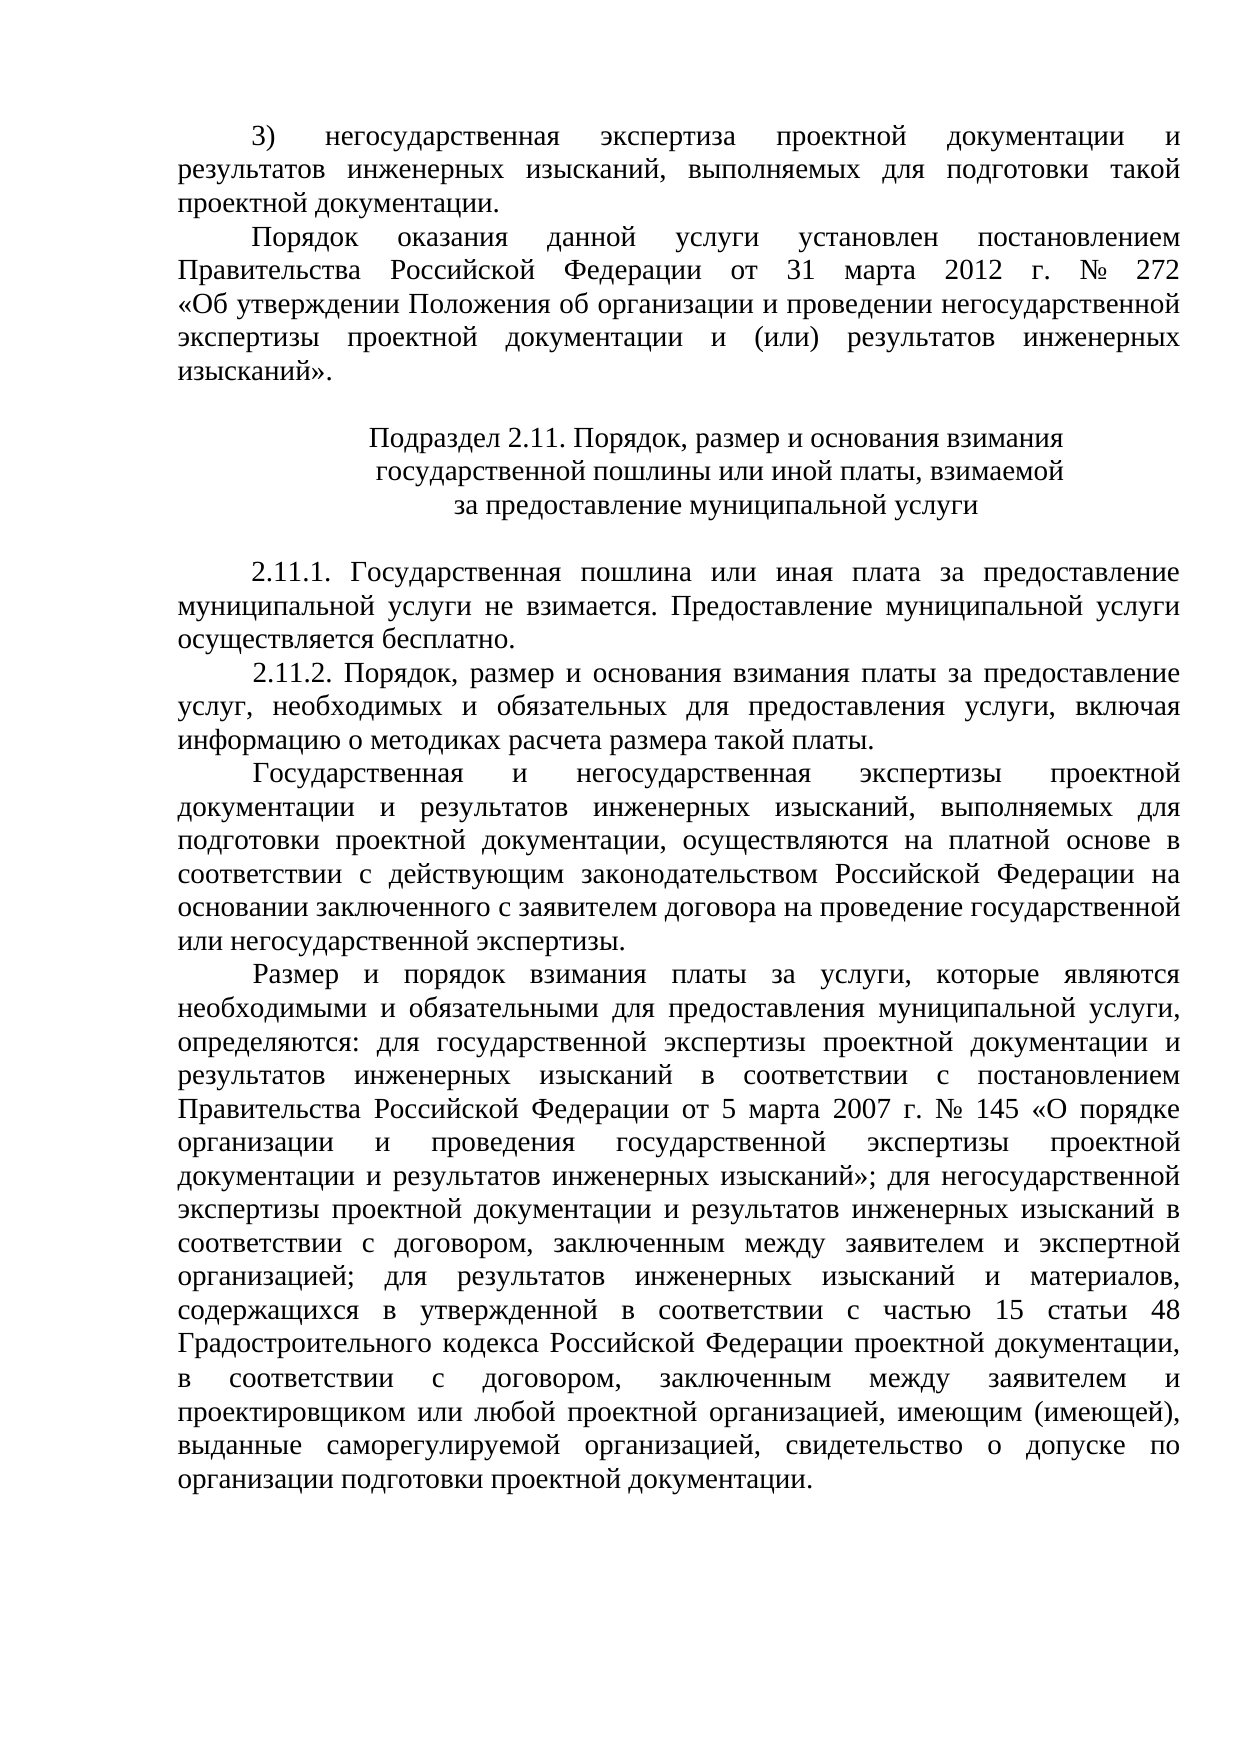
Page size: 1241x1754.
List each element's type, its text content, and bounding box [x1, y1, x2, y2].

text Размер и порядок взимания платы за услуги, которые являются необходимыми и обязательными для предоставления муниципальной услуги, определяются: для государственной экспертизы проектной документации и результатов инженерных изысканий в соответствии с постановлением Правительства Российской Федерации от 5 марта 2007 г. № 145 «О порядке организации и проведения государственной экспертизы проектной документации и результатов инженерных изысканий»; для негосударственной экспертизы проектной документации и результатов инженерных изысканий в соответствии с договором, заключенным между заявителем и экспертной организацией; для результатов инженерных изысканий и материалов, содержащихся в утвержденной в соответствии с частью 15 статьи 48 Градостроительного кодекса Российской Федерации проектной документации, в соответствии с договором, заключенным между заявителем и проектировщиком или любой проектной организацией, имеющим (имеющей), выданные саморегулируемой организацией, свидетельство о допуске по организации подготовки проектной документации. [177, 957, 1181, 1494]
text 2.11.2. Порядок, размер и основания взимания платы за предоставление услуг, необходимых и обязательных для предоставления услуги, включая информацию о методиках расчета размера такой платы. [177, 655, 1181, 755]
text Подраздел 2.11. Порядок, размер и основания взимания [177, 420, 1181, 453]
text Порядок оказания данной услуги установлен постановлением Правительства Российской Федерации от 31 марта 2012 г. № 272 «Об утверждении Положения об организации и проведении негосударственной экспертизы проектной документации и (или) результатов инженерных изысканий». [177, 219, 1181, 386]
text за предоставление муниципальной услуги [177, 487, 1181, 521]
text 2.11.1. Государственная пошлина или иная плата за предоставление муниципальной услуги не взимается. Предоставление муниципальной услуги осуществляется бесплатно. [177, 554, 1181, 655]
text Государственная и негосударственная экспертизы проектной документации и результатов инженерных изысканий, выполняемых для подготовки проектной документации, осуществляются на платной основе в соответствии с действующим законодательством Российской Федерации на основании заключенного с заявителем договора на проведение государственной или негосударственной экспертизы. [177, 755, 1181, 957]
list негосударственная экспертиза проектной документации и результатов инженерных изысканий, выполняемых для подготовки такой проектной документации. [177, 118, 1181, 219]
text государственной пошлины или иной платы, взимаемой [177, 453, 1181, 487]
